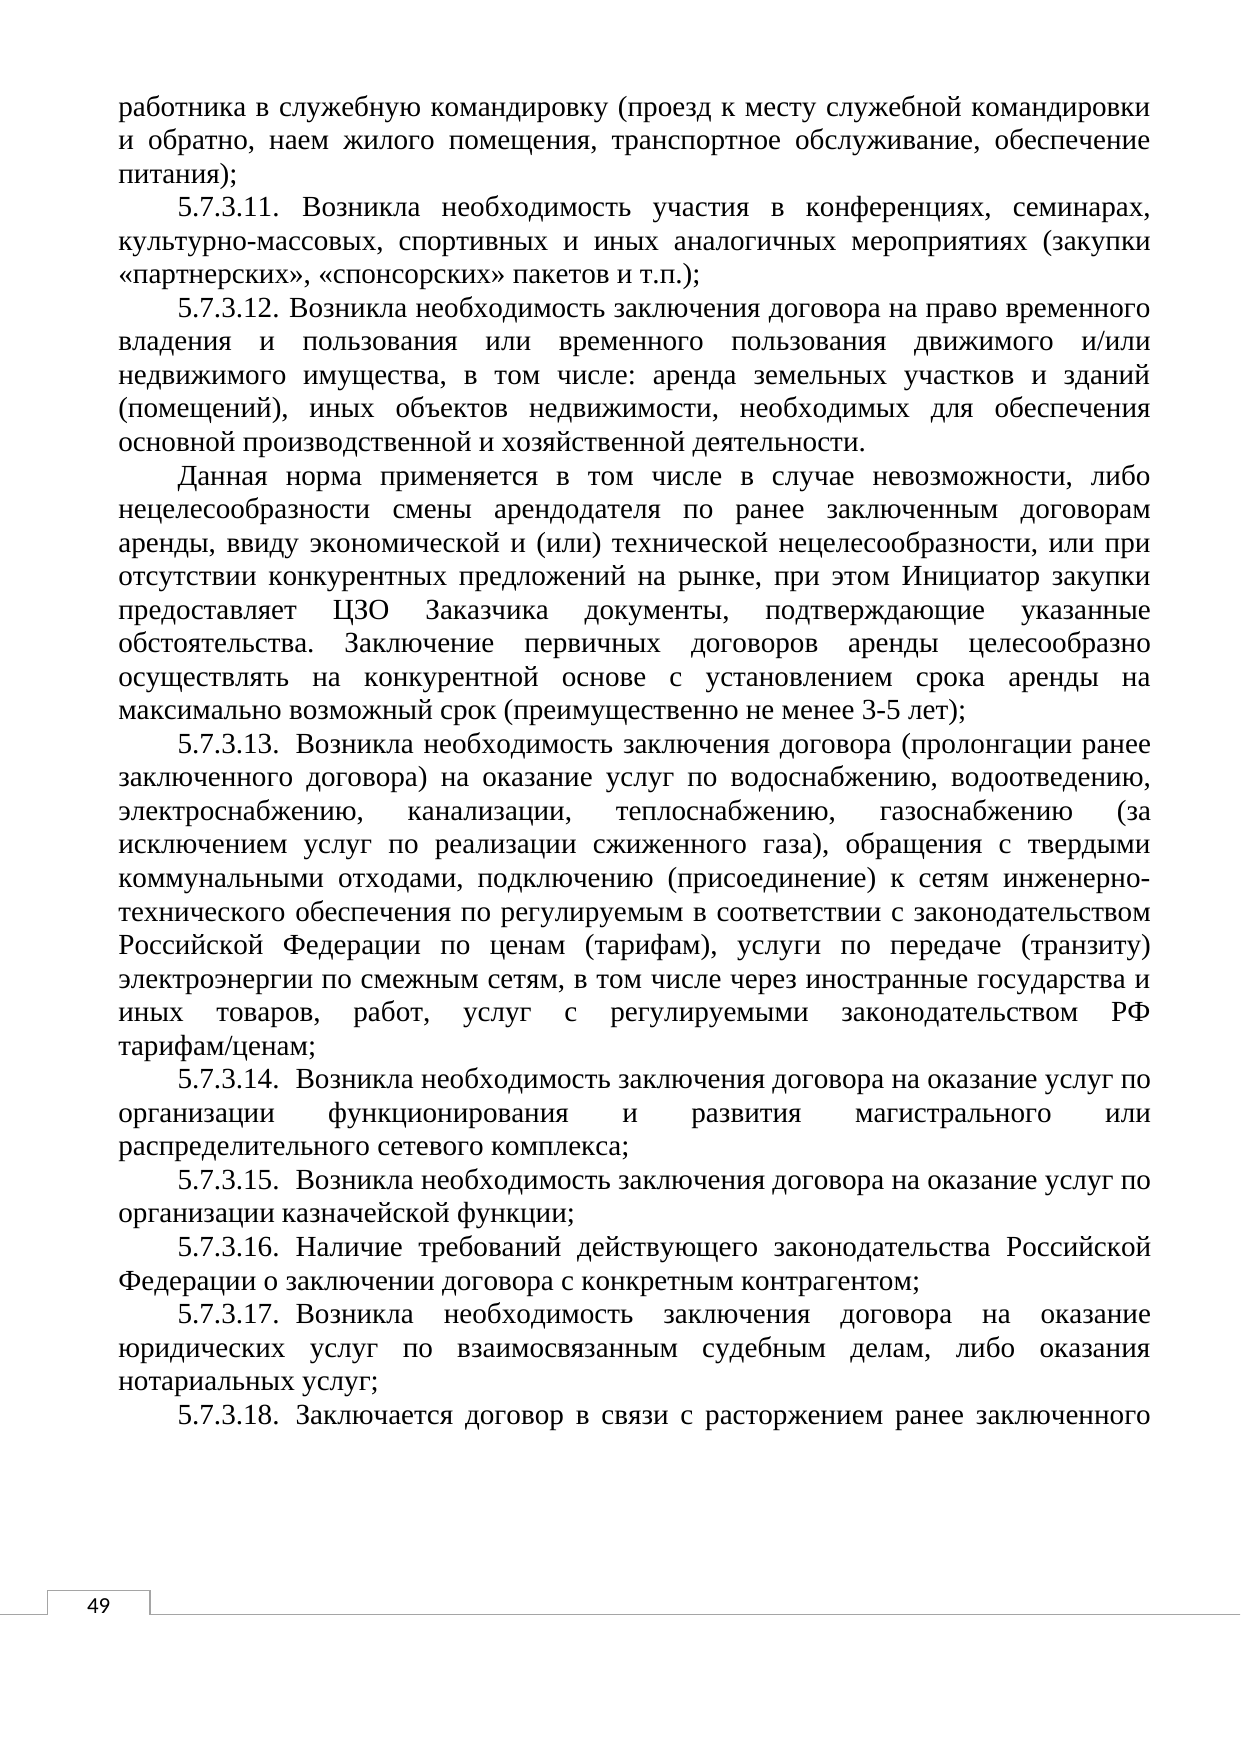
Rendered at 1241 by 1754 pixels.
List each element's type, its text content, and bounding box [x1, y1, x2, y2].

text Данная норма применяется в том числе в случае невозможности, либо нецелесообразности смены арендодателя по ранее заключенным договорам аренды, ввиду экономической и (или) технической нецелесообразности, или при отсутствии конкурентных предложений на рынке, при этом Инициатор закупки предоставляет ЦЗО Заказчика документы, подтверждающие указанные обстоятельства. Заключение первичных договоров аренды целесообразно осуществлять на конкурентной основе с установлением срока аренды на максимально возможный срок (преимущественно не менее 3-5 лет); [118, 458, 1152, 726]
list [118, 1397, 1152, 1430]
list Возникла необходимость заключения договора на оказание услуг по организации казначейской функции; [118, 1162, 1152, 1229]
list Возникла необходимость заключения договора (пролонгации ранее заключенного договора) на оказание услуг по водоснабжению, водоотведению, электроснабжению, канализации, теплоснабжению, газоснабжению (за исключением услуг по реализации сжиженного газа), обращения с твердыми коммунальными отходами, подключению (присоединение) к сетям инженерно-технического обеспечения по регулируемым в соответствии с законодательством Российской Федерации по ценам (тарифам), услуги по передаче (транзиту) электроэнергии по смежным сетям, в том числе через иностранные государства и иных товаров, работ, услуг с регулируемыми законодательством РФ тарифам/ценам; [118, 726, 1152, 1061]
list Возникла необходимость заключения договора на оказание услуг по организации функционирования и развития магистрального или распределительного сетевого комплекса; [118, 1061, 1152, 1162]
list Возникла необходимость участия в конференциях, семинарах, культурно-массовых, спортивных и иных аналогичных мероприятиях (закупки «партнерских», «спонсорских» пакетов и т.п.); [118, 189, 1152, 290]
list Возникла необходимость заключения договора на оказание юридических услуг по взаимосвязанным судебным делам, либо оказания нотариальных услуг; [118, 1296, 1152, 1397]
list Возникла необходимость заключения договора на право временного владения и пользования или временного пользования движимого и/или недвижимого имущества, в том числе: аренда земельных участков и зданий (помещений), иных объектов недвижимости, необходимых для обеспечения основной производственной и хозяйственной деятельности. [118, 290, 1152, 458]
list Наличие требований действующего законодательства Российской Федерации о заключении договора с конкретным контрагентом; [118, 1229, 1152, 1296]
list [118, 89, 1152, 189]
